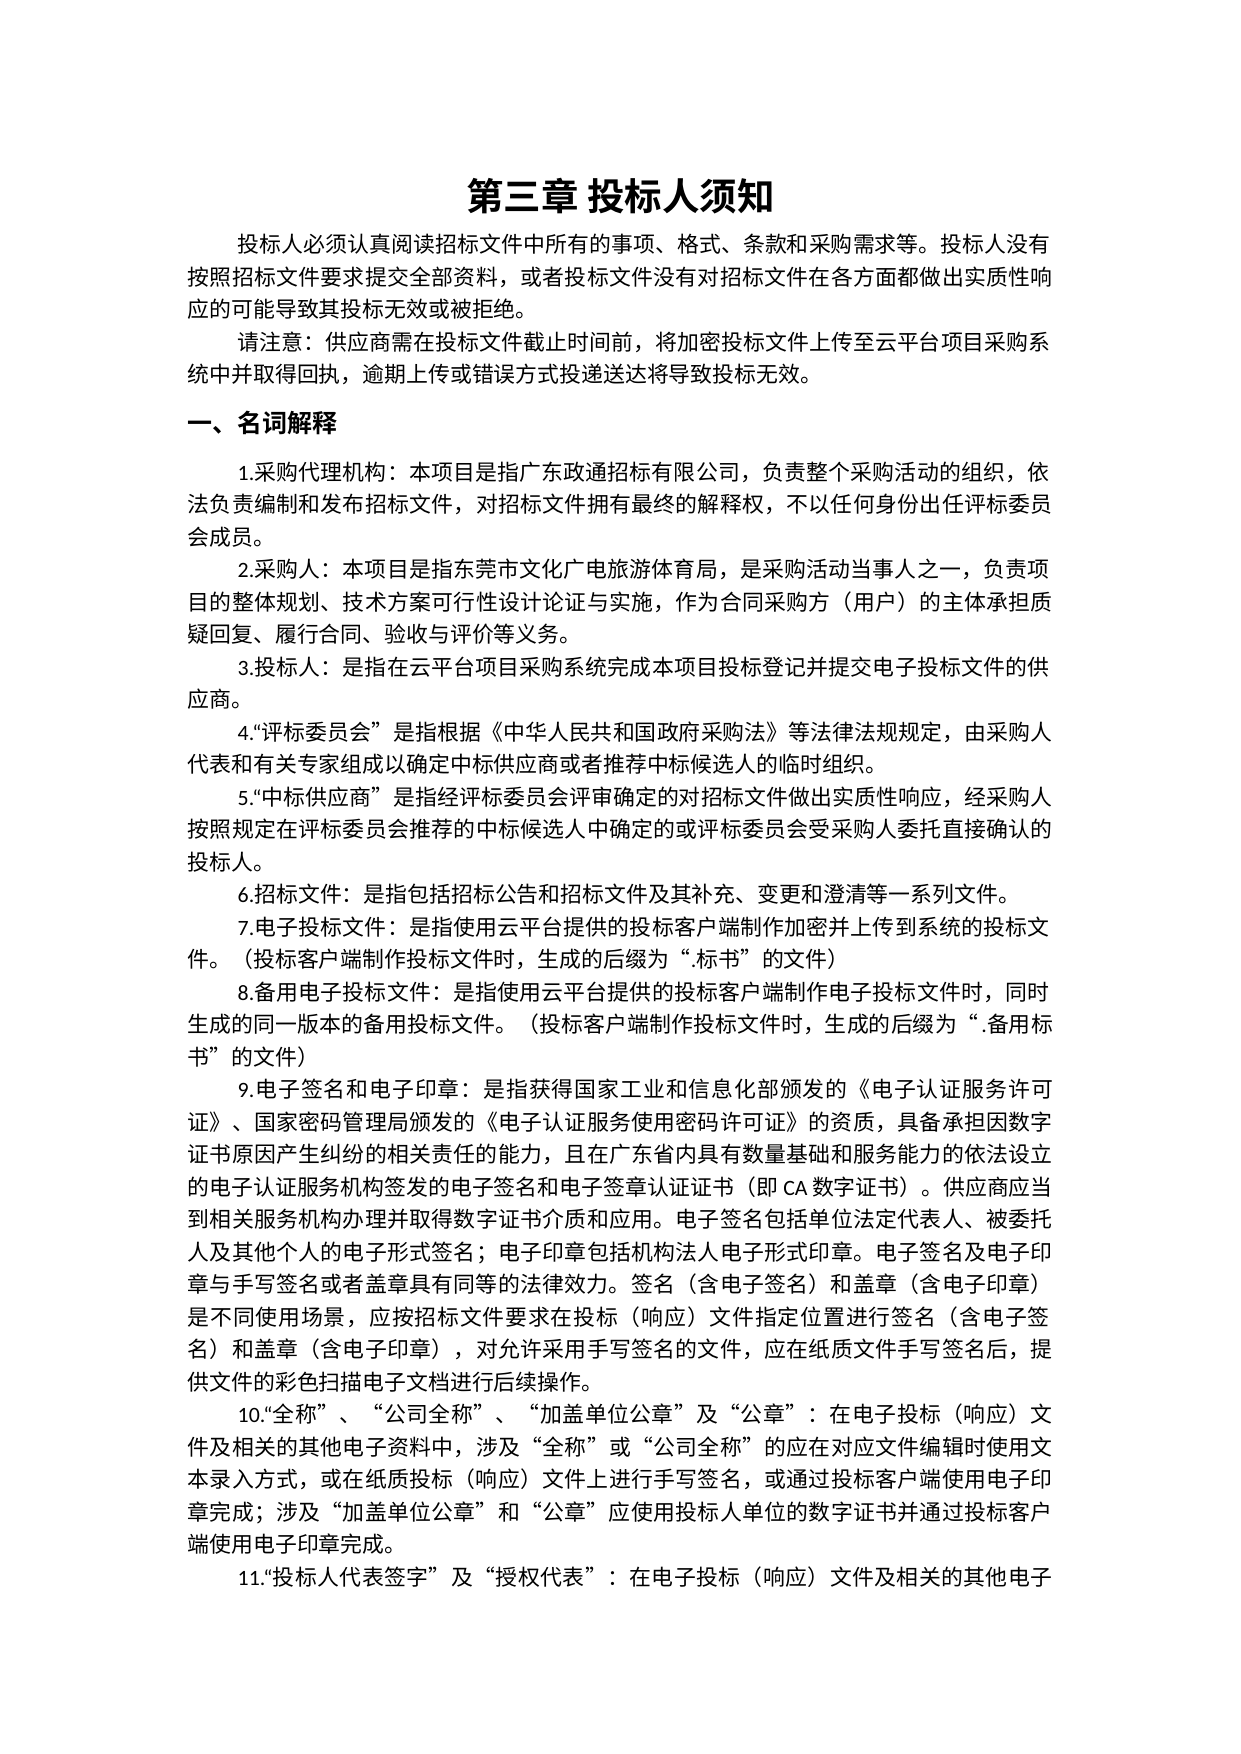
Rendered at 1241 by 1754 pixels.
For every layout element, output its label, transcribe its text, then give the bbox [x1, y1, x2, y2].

text 10.“全称”、“公司全称”、“加盖单位公章”及“公章”：在电子投标（响应）文件及相关的其他电子资料中，涉及“全称”或“公司全称”的应在对应文件编辑时使用文本录入方式，或在纸质投标（响应）文件上进行手写签名，或通过投标客户端使用电子印章完成；涉及“加盖单位公章”和“公章”应使用投标人单位的数字证书并通过投标客户端使用电子印章完成。 [187, 1397, 1053, 1559]
text 9.电子签名和电子印章：是指获得国家工业和信息化部颁发的《电子认证服务许可证》、国家密码管理局颁发的《电子认证服务使用密码许可证》的资质，具备承担因数字证书原因产生纠纷的相关责任的能力，且在广东省内具有数量基础和服务能力的依法设立的电子认证服务机构签发的电子签名和电子签章认证证书（即CA数字证书）。供应商应当到相关服务机构办理并取得数字证书介质和应用。电子签名包括单位法定代表人、被委托人及其他个人的电子形式签名；电子印章包括机构法人电子形式印章。电子签名及电子印章与手写签名或者盖章具有同等的法律效力。签名（含电子签名）和盖章（含电子印章）是不同使用场景，应按招标文件要求在投标（响应）文件指定位置进行签名（含电子签名）和盖章（含电子印章），对允许采用手写签名的文件，应在纸质文件手写签名后，提供文件的彩色扫描电子文档进行后续操作。 [187, 1072, 1053, 1397]
text 1.采购代理机构：本项目是指广东政通招标有限公司，负责整个采购活动的组织，依法负责编制和发布招标文件，对招标文件拥有最终的解释权，不以任何身份出任评标委员会成员。 [187, 454, 1053, 552]
text 4.“评标委员会”是指根据《中华人民共和国政府采购法》等法律法规规定，由采购人代表和有关专家组成以确定中标供应商或者推荐中标候选人的临时组织。 [187, 714, 1053, 779]
text 第三章 投标人须知 [187, 162, 1053, 227]
text 6.招标文件：是指包括招标公告和招标文件及其补充、变更和澄清等一系列文件。 [187, 877, 1053, 909]
text 请注意：供应商需在投标文件截止时间前，将加密投标文件上传至云平台项目采购系统中并取得回执，逾期上传或错误方式投递送达将导致投标无效。 [187, 324, 1053, 389]
text 8.备用电子投标文件：是指使用云平台提供的投标客户端制作电子投标文件时，同时生成的同一版本的备用投标文件。（投标客户端制作投标文件时，生成的后缀为“.备用标书”的文件） [187, 974, 1053, 1072]
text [187, 1559, 1053, 1592]
text 7.电子投标文件：是指使用云平台提供的投标客户端制作加密并上传到系统的投标文件。（投标客户端制作投标文件时，生成的后缀为“.标书”的文件） [187, 909, 1053, 974]
text 一、名词解释 [187, 389, 1053, 454]
text 2.采购人：本项目是指东莞市文化广电旅游体育局，是采购活动当事人之一，负责项目的整体规划、技术方案可行性设计论证与实施，作为合同采购方（用户）的主体承担质疑回复、履行合同、验收与评价等义务。 [187, 552, 1053, 649]
text 3.投标人：是指在云平台项目采购系统完成本项目投标登记并提交电子投标文件的供应商。 [187, 649, 1053, 714]
text 投标人必须认真阅读招标文件中所有的事项、格式、条款和采购需求等。投标人没有按照招标文件要求提交全部资料，或者投标文件没有对招标文件在各方面都做出实质性响应的可能导致其投标无效或被拒绝。 [187, 227, 1053, 324]
text 5.“中标供应商”是指经评标委员会评审确定的对招标文件做出实质性响应，经采购人按照规定在评标委员会推荐的中标候选人中确定的或评标委员会受采购人委托直接确认的投标人。 [187, 779, 1053, 877]
